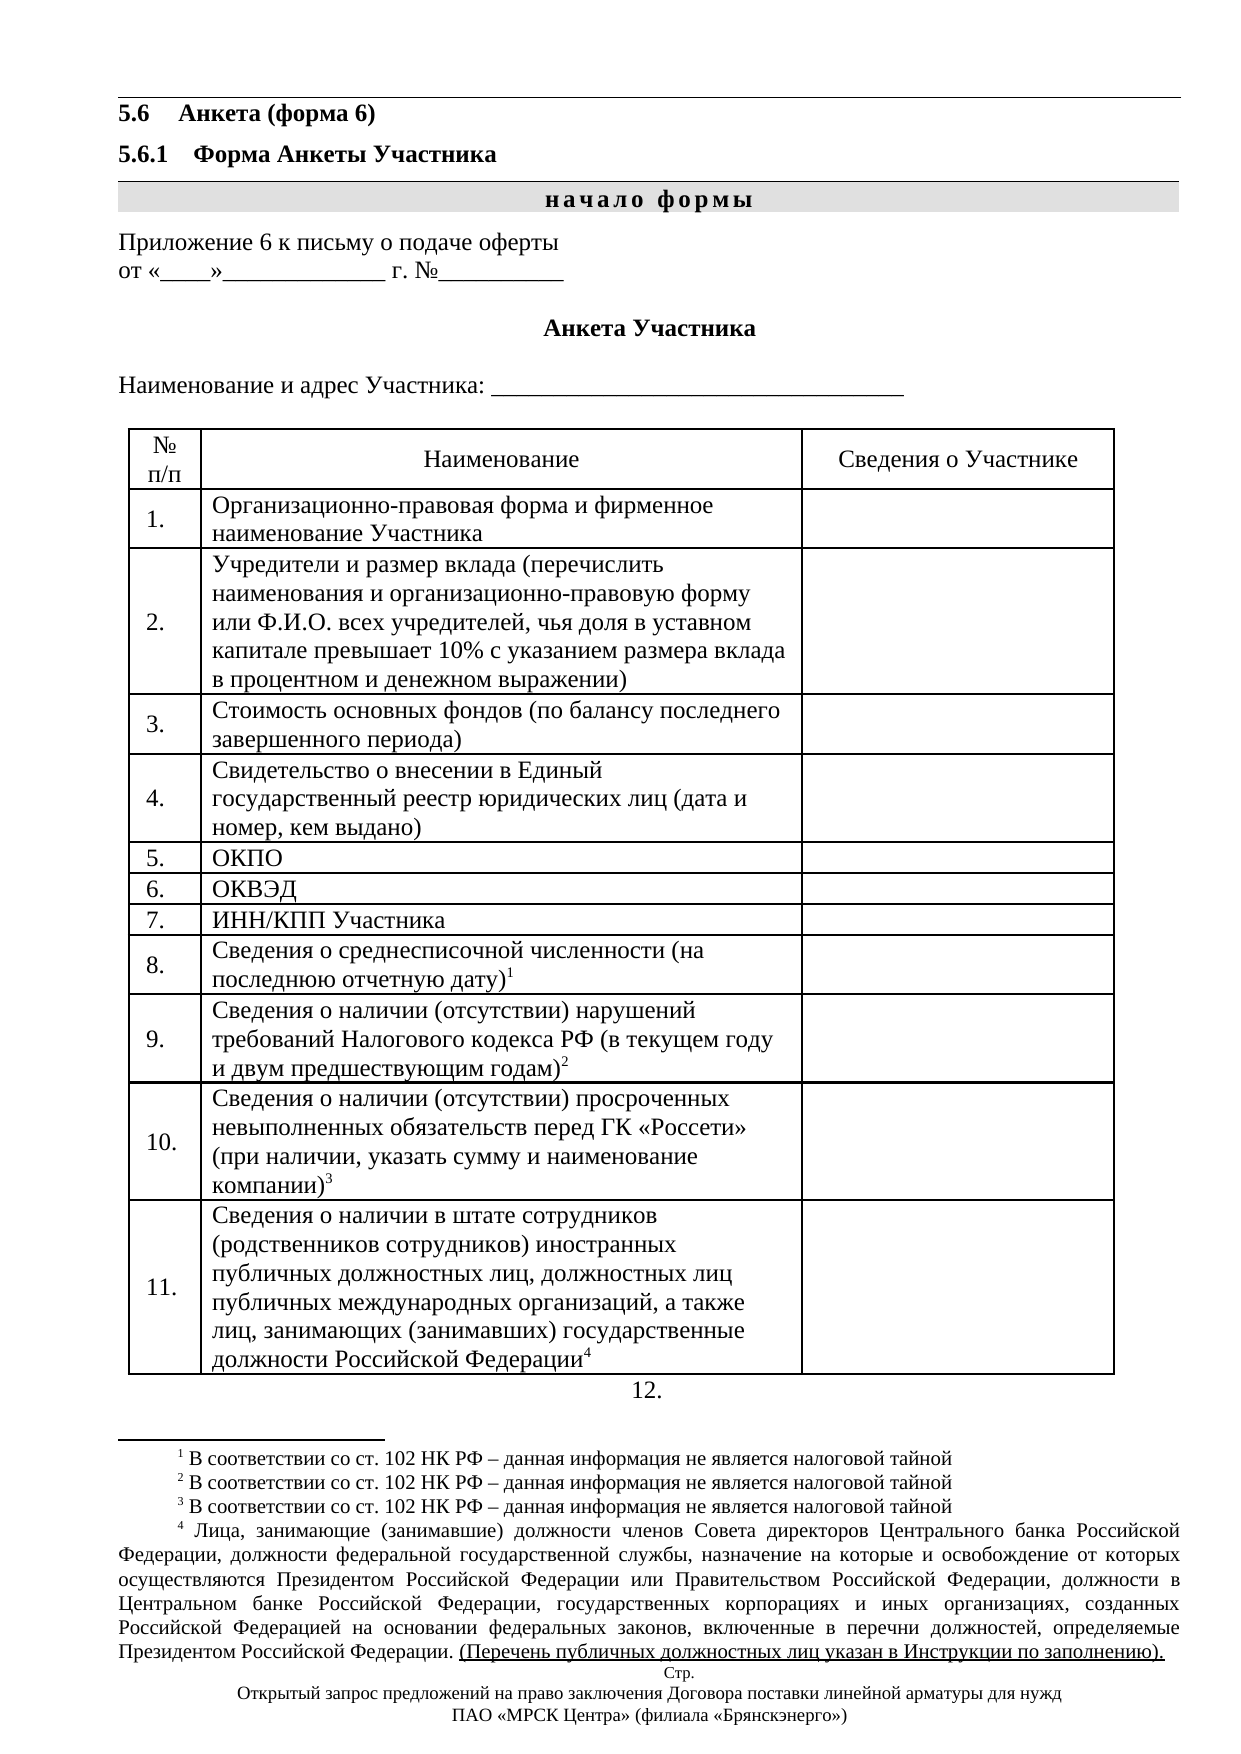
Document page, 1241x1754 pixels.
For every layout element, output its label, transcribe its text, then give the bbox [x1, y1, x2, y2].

table_cell [803, 755, 1113, 841]
table_cell [130, 490, 200, 547]
text Анкета Участника [118, 313, 1181, 342]
table_cell [130, 695, 200, 753]
table_cell Сведения о наличии (отсутствии) нарушений требований Налогового кодекса РФ (в текущем году и двум предшествующим годам) [202, 995, 801, 1081]
table_cell Свидетельство о внесении в Единый государственный реестр юридических лиц (дата и номер, кем выдано) [202, 755, 801, 841]
subtitle Анкета (форма 6) [118, 98, 1181, 127]
text начало формы [118, 182, 1179, 212]
table_cell [803, 490, 1113, 547]
table_cell ИНН/КПП Участника [202, 905, 801, 933]
table_cell Сведения о наличии (отсутствии) просроченных невыполненных обязательств перед ГК «Россети» (при наличии, указать сумму и наименование компании) [202, 1084, 801, 1198]
text Наименование и адрес Участника: _________________________________ [118, 371, 1181, 399]
table_header Наименование [202, 430, 801, 488]
text Приложение 6 к письму о подаче оферты от «____»_____________ г. №__________ [118, 227, 1181, 284]
table_header Сведения о Участнике [803, 430, 1113, 488]
table_header [803, 936, 1113, 993]
table_cell [803, 1084, 1113, 1198]
table_cell [130, 1201, 200, 1373]
table_header № п/п [130, 430, 200, 488]
table_header Сведения о среднесписочной численности (на последнюю отчетную дату) [202, 936, 801, 993]
table_cell [130, 1084, 200, 1198]
table_cell [130, 549, 200, 693]
table_cell [803, 549, 1113, 693]
table_cell [803, 905, 1113, 933]
table_cell [130, 874, 200, 903]
table_cell [130, 755, 200, 841]
table_cell Учредители и размер вклада (перечислить наименования и организационно-правовую форму или Ф.И.О. всех учредителей, чья доля в уставном капитале превышает 10% с указанием размера вклада в процентном и денежном выражении) [202, 549, 801, 693]
table_cell [803, 874, 1113, 903]
table_cell [803, 695, 1113, 753]
table_cell [130, 905, 200, 933]
table_cell [130, 843, 200, 872]
table_cell Организационно-правовая форма и фирменное наименование Участника [202, 490, 801, 547]
subtitle Форма Анкеты Участника [118, 139, 1181, 168]
table_header [130, 936, 200, 993]
table_cell [803, 995, 1113, 1081]
table_cell [130, 995, 200, 1081]
table_cell ОКПО [202, 843, 801, 872]
table_cell Сведения о наличии в штате сотрудников (родственников сотрудников) иностранных публичных должностных лиц, должностных лиц публичных международных организаций, а также лиц, занимающих (занимавших) государственные должности Российской Федерации [202, 1201, 801, 1373]
table_cell Стоимость основных фондов (по балансу последнего завершенного периода) [202, 695, 801, 753]
table_cell ОКВЭД [202, 874, 801, 903]
table_cell [803, 1201, 1113, 1373]
table_cell [803, 843, 1113, 872]
